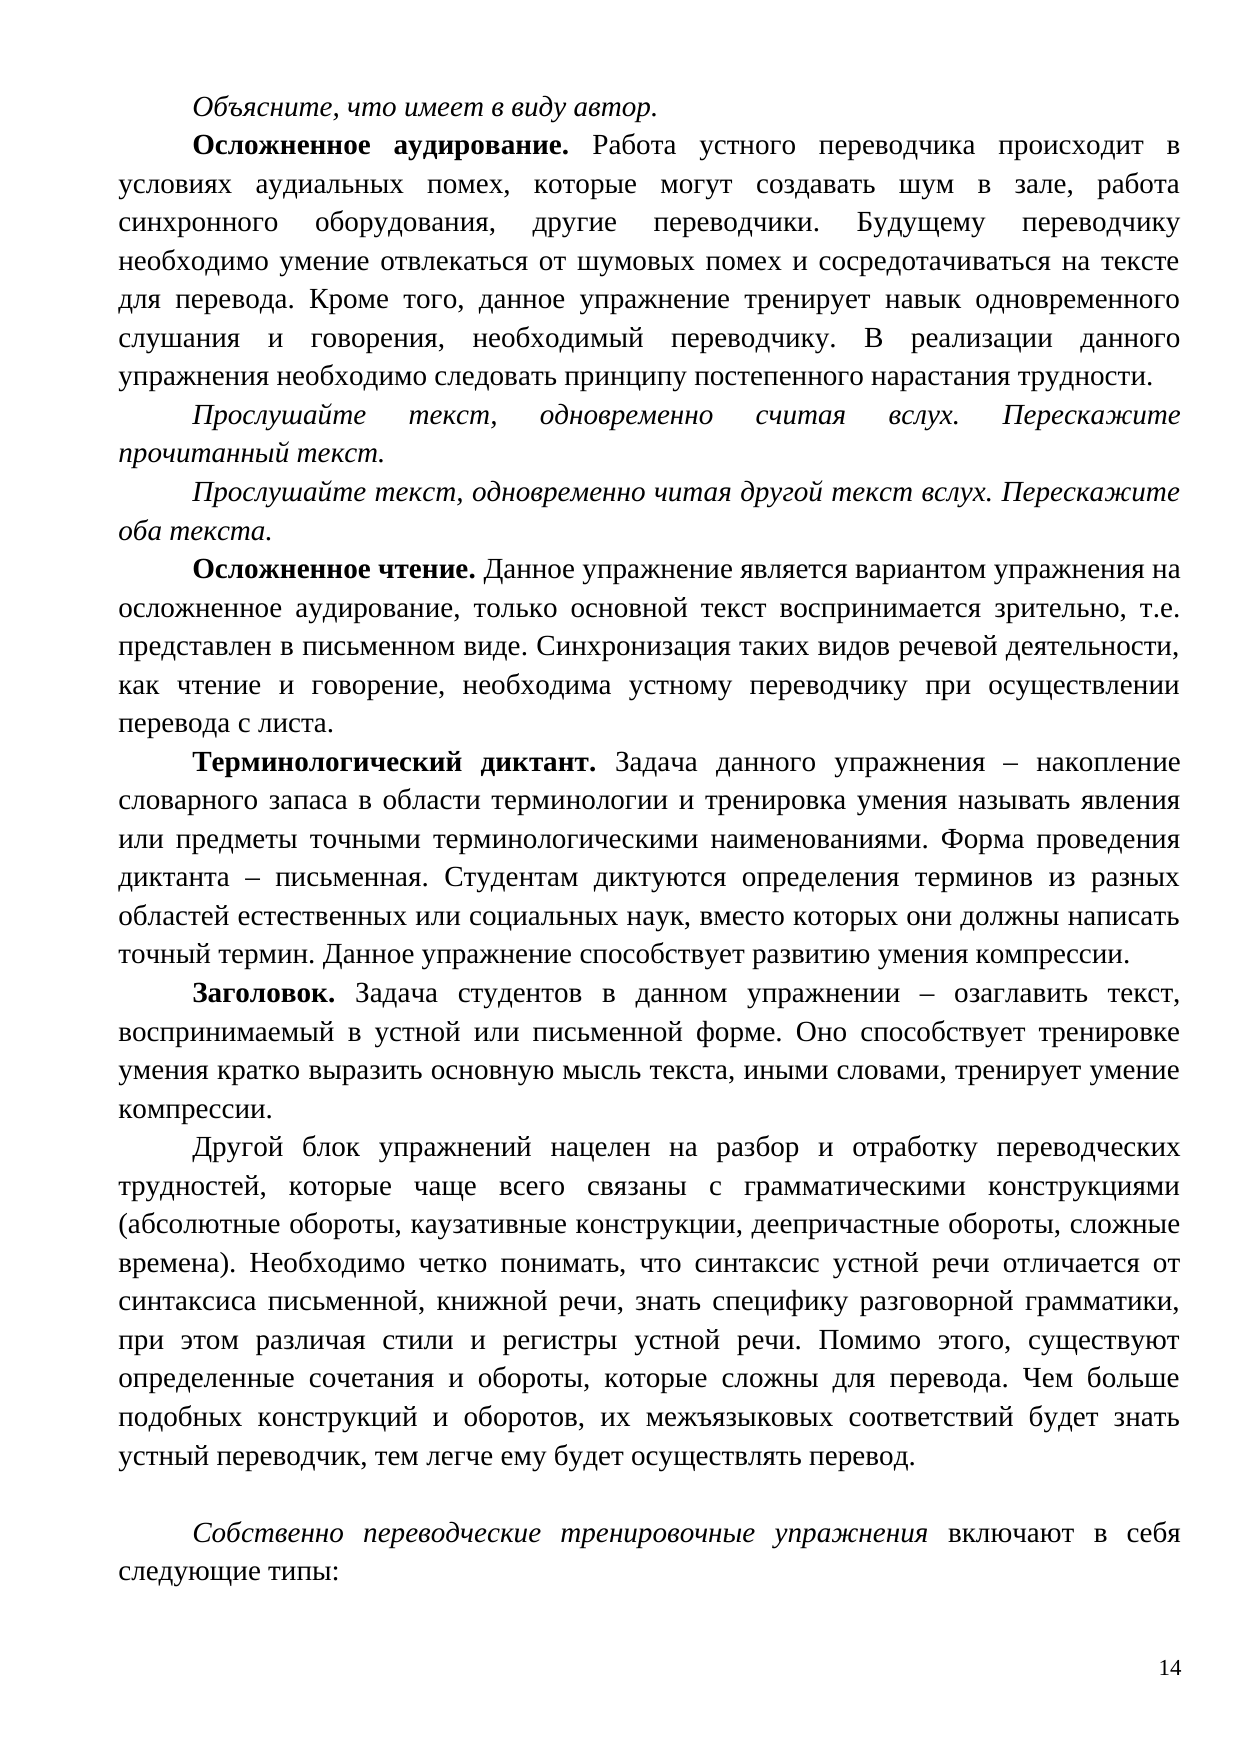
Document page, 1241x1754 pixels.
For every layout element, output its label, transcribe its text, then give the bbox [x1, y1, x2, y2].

text Терминологический диктант. Задача данного упражнения – накопление словарного запаса в области терминологии и тренировка умения называть явления или предметы точными терминологическими наименованиями. Форма проведения диктанта – письменная. Студентам диктуются определения терминов из разных областей естественных или социальных наук, вместо которых они должны написать точный термин. Данное упражнение способствует развитию умения компрессии. [118, 744, 1181, 970]
text Осложненное аудирование. Работа устного переводчика происходит в условиях аудиальных помех, которые могут создавать шум в зале, работа синхронного оборудования, другие переводчики. Будущему переводчику необходимо умение отвлекаться от шумовых помех и сосредотачиваться на тексте для перевода. Кроме того, данное упражнение тренирует навык одновременного слушания и говорения, необходимый переводчику. В реализации данного упражнения необходимо следовать принципу постепенного нарастания трудности. [118, 127, 1181, 392]
text Другой блок упражнений нацелен на разбор и отработку переводческих трудностей, которые чаще всего связаны с грамматическими конструкциями (абсолютные обороты, каузативные конструкции, деепричастные обороты, сложные времена). Необходимо четко понимать, что синтаксис устной речи отличается от синтаксиса письменной, книжной речи, знать специфику разговорной грамматики, при этом различая стили и регистры устной речи. Помимо этого, существуют определенные сочетания и обороты, которые сложны для перевода. Чем больше подобных конструкций и оборотов, их межъязыковых соответствий будет знать устный переводчик, тем легче ему будет осуществлять перевод. [118, 1129, 1181, 1471]
text Заголовок. Задача студентов в данном упражнении – озаглавить текст, воспринимаемый в устной или письменной форме. Оно способствует тренировке умения кратко выразить основную мысль текста, иными словами, тренирует умение компрессии. [118, 975, 1181, 1124]
text Собственно переводческие тренировочные упражнения включают в себя следующие типы: [118, 1515, 1181, 1587]
text Прослушайте текст, одновременно читая другой текст вслух. Перескажите оба текста. [118, 474, 1181, 546]
text Осложненное чтение. Данное упражнение является вариантом упражнения на осложненное аудирование, только основной текст воспринимается зрительно, т.е. представлен в письменном виде. Синхронизация таких видов речевой деятельности, как чтение и говорение, необходима устному переводчику при осуществлении перевода с листа. [118, 551, 1181, 739]
text Прослушайте текст, одновременно считая вслух. Перескажите прочитанный текст. [118, 397, 1181, 469]
text Объясните, что имеет в виду автор. [118, 89, 1181, 122]
